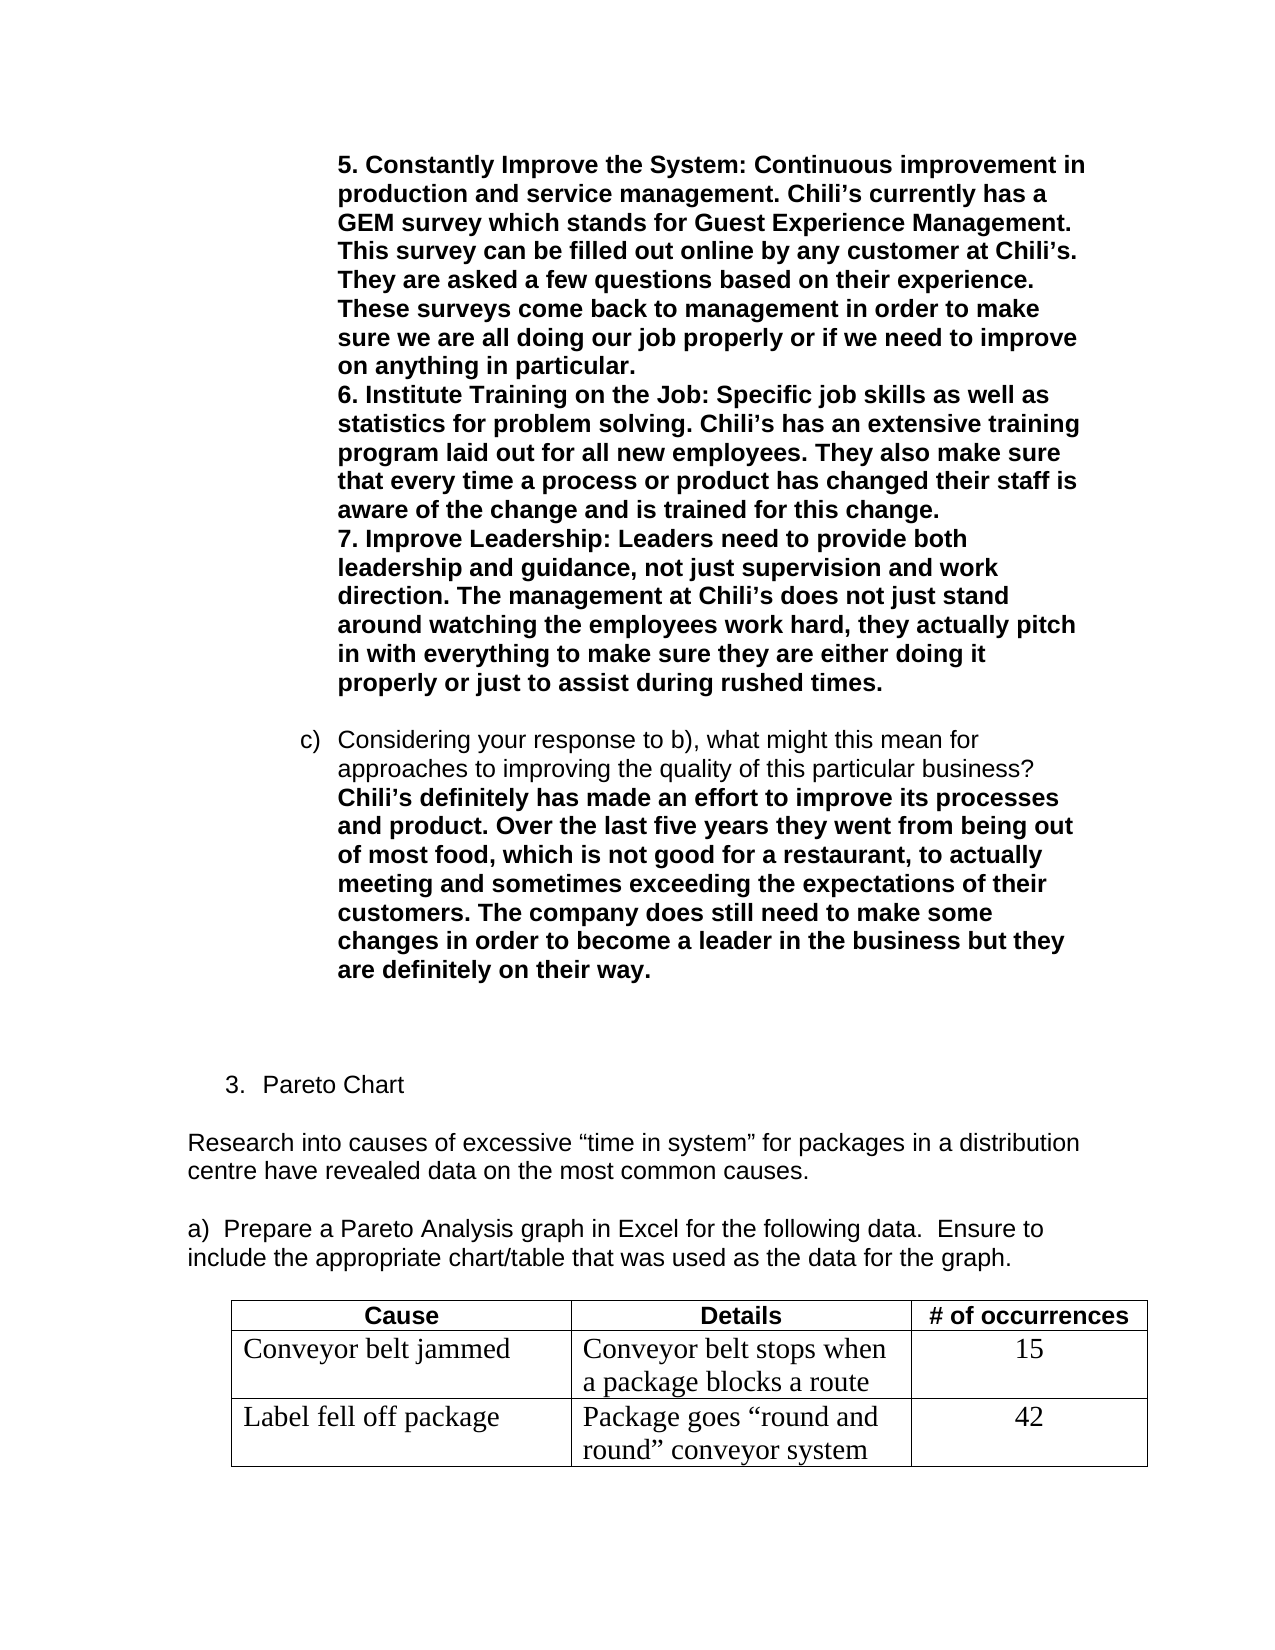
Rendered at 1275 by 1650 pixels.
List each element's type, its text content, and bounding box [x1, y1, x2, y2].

table_cell 15 [912, 1331, 1147, 1398]
list Considering your response to b), what might this mean for approaches to improving the quality of this particular business? [300, 725, 1087, 782]
text Chili’s definitely has made an effort to improve its processes and product. Over the last five years they went from being out of most food, which is not good for a restaurant, to actually meeting and sometimes exceeding the expectations of their customers. The company does still need to make some changes in order to become a leader in the business but they are definitely on their way. [337, 782, 1087, 984]
table_cell Label fell off package [232, 1399, 571, 1466]
table_cell Conveyor belt jammed [232, 1331, 571, 1398]
table_cell Package goes “round and round” conveyor system [572, 1399, 911, 1466]
table_header # of occurrences [912, 1301, 1147, 1330]
table_header Cause [232, 1301, 571, 1330]
list Pareto Chart [225, 1070, 1087, 1099]
table_cell Conveyor belt stops when a package blocks a route [572, 1331, 911, 1398]
text 5. Constantly Improve the System: Continuous improvement in production and service management. Chili’s currently has a GEM survey which stands for Guest Experience Management. This survey can be filled out online by any customer at Chili’s. They are asked a few questions based on their experience. These surveys come back to management in order to make sure we are all doing our job properly or if we need to improve on anything in particular. [337, 150, 1087, 380]
text Research into causes of excessive “time in system” for packages in a distribution centre have revealed data on the most common causes. [187, 1127, 1087, 1185]
table_header Details [572, 1301, 911, 1330]
text 6. Institute Training on the Job: Specific job skills as well as statistics for problem solving. Chili’s has an extensive training program laid out for all new employees. They also make sure that every time a process or product has changed their staff is aware of the change and is trained for this change. [337, 380, 1087, 524]
text 7. Improve Leadership: Leaders need to provide both leadership and guidance, not just supervision and work direction. The management at Chili’s does not just stand around watching the employees work hard, they actually pitch in with everything to make sure they are either doing it properly or just to assist during rushed times. [337, 524, 1087, 696]
table_cell 42 [912, 1399, 1147, 1466]
text a) Prepare a Pareto Analysis graph in Excel for the following data. Ensure to include the appropriate chart/table that was used as the data for the graph. [187, 1214, 1087, 1271]
